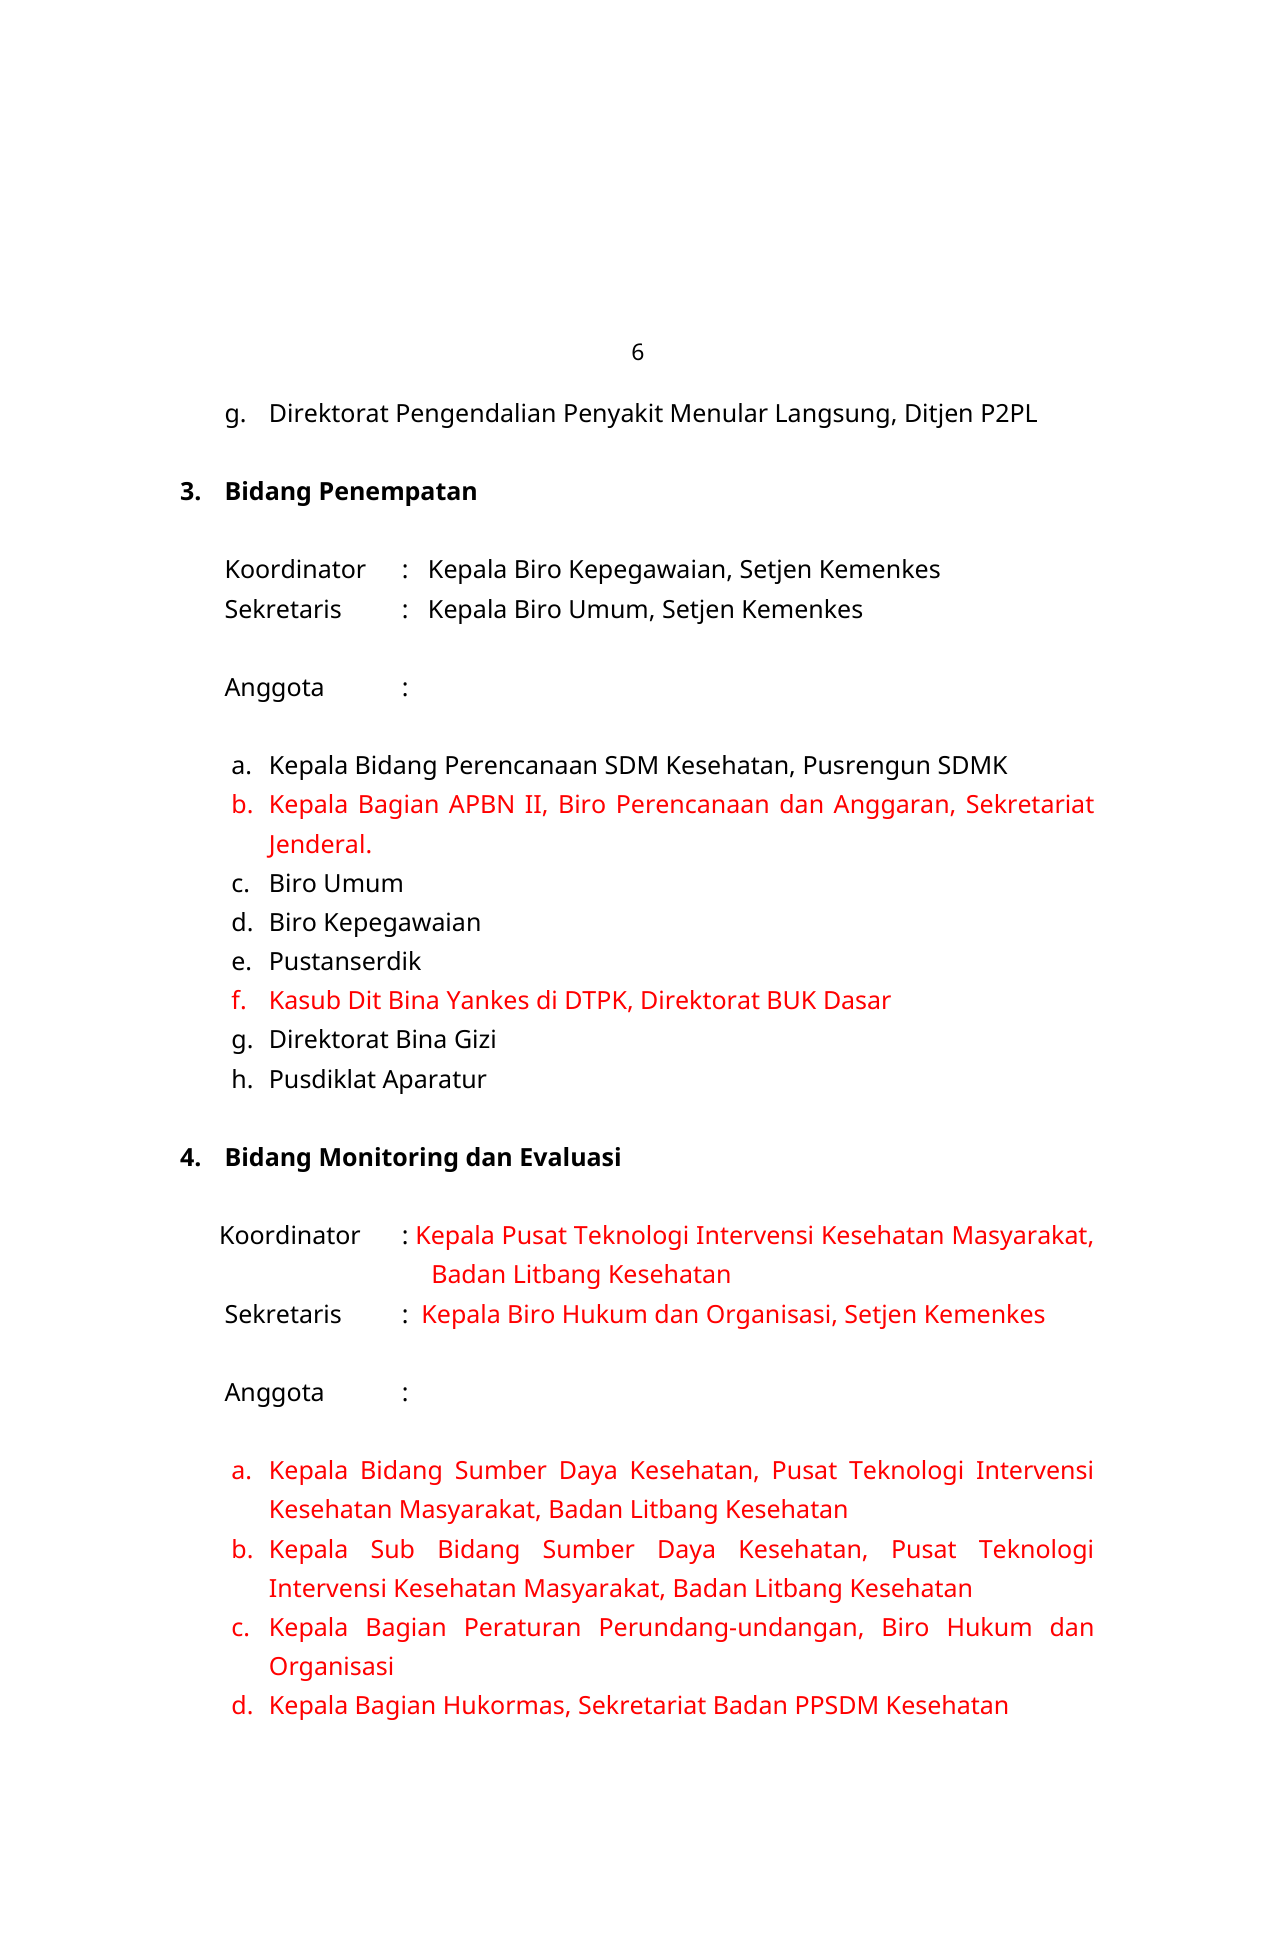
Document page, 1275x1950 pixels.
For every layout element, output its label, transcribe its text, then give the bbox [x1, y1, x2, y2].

list Biro Umum [231, 866, 1095, 899]
list Kepala Bagian Hukormas, Sekretariat Badan PPSDM Kesehatan [231, 1688, 1095, 1722]
text Anggota : [224, 1375, 1095, 1409]
list Kepala Bagian Peraturan Perundang-undangan, Biro Hukum dan Organisasi [231, 1610, 1095, 1683]
list Kasub Dit Bina Yankes di DTPK, Direktorat BUK Dasar [231, 983, 1095, 1017]
text Sekretaris : Kepala Biro Hukum dan Organisasi, Setjen Kemenkes [224, 1296, 1095, 1330]
list Pustanserdik [231, 944, 1095, 978]
list Kepala Bidang Perencanaan SDM Kesehatan, Pusrengun SDMK [231, 748, 1095, 782]
list Pusdiklat Aparatur [231, 1061, 1095, 1095]
list Bidang Monitoring dan Evaluasi [180, 1140, 1095, 1174]
list Kepala Bagian APBN II, Biro Perencanaan dan Anggaran, Sekretariat Jenderal. [231, 787, 1095, 860]
text Koordinator : Kepala Biro Kepegawaian, Setjen Kemenkes [224, 552, 1095, 586]
list Biro Kepegawaian [231, 905, 1095, 939]
text Sekretaris : Kepala Biro Umum, Setjen Kemenkes [224, 591, 1095, 625]
text Anggota : [224, 670, 1095, 704]
list Kepala Sub Bidang Sumber Daya Kesehatan, Pusat Teknologi Intervensi Kesehatan Masyarakat, Badan Litbang Kesehatan [231, 1531, 1095, 1604]
list Direktorat Bina Gizi [231, 1022, 1095, 1056]
list Direktorat Pengendalian Penyakit Menular Langsung, Ditjen P2PL [224, 396, 1095, 429]
text Koordinator : Kepala Pusat Teknologi Intervensi Kesehatan Masyarakat, Badan Litbang Kesehatan [180, 1218, 1095, 1291]
list Bidang Penempatan [180, 474, 1095, 508]
list Kepala Bidang Sumber Daya Kesehatan, Pusat Teknologi Intervensi Kesehatan Masyarakat, Badan Litbang Kesehatan [231, 1453, 1095, 1526]
